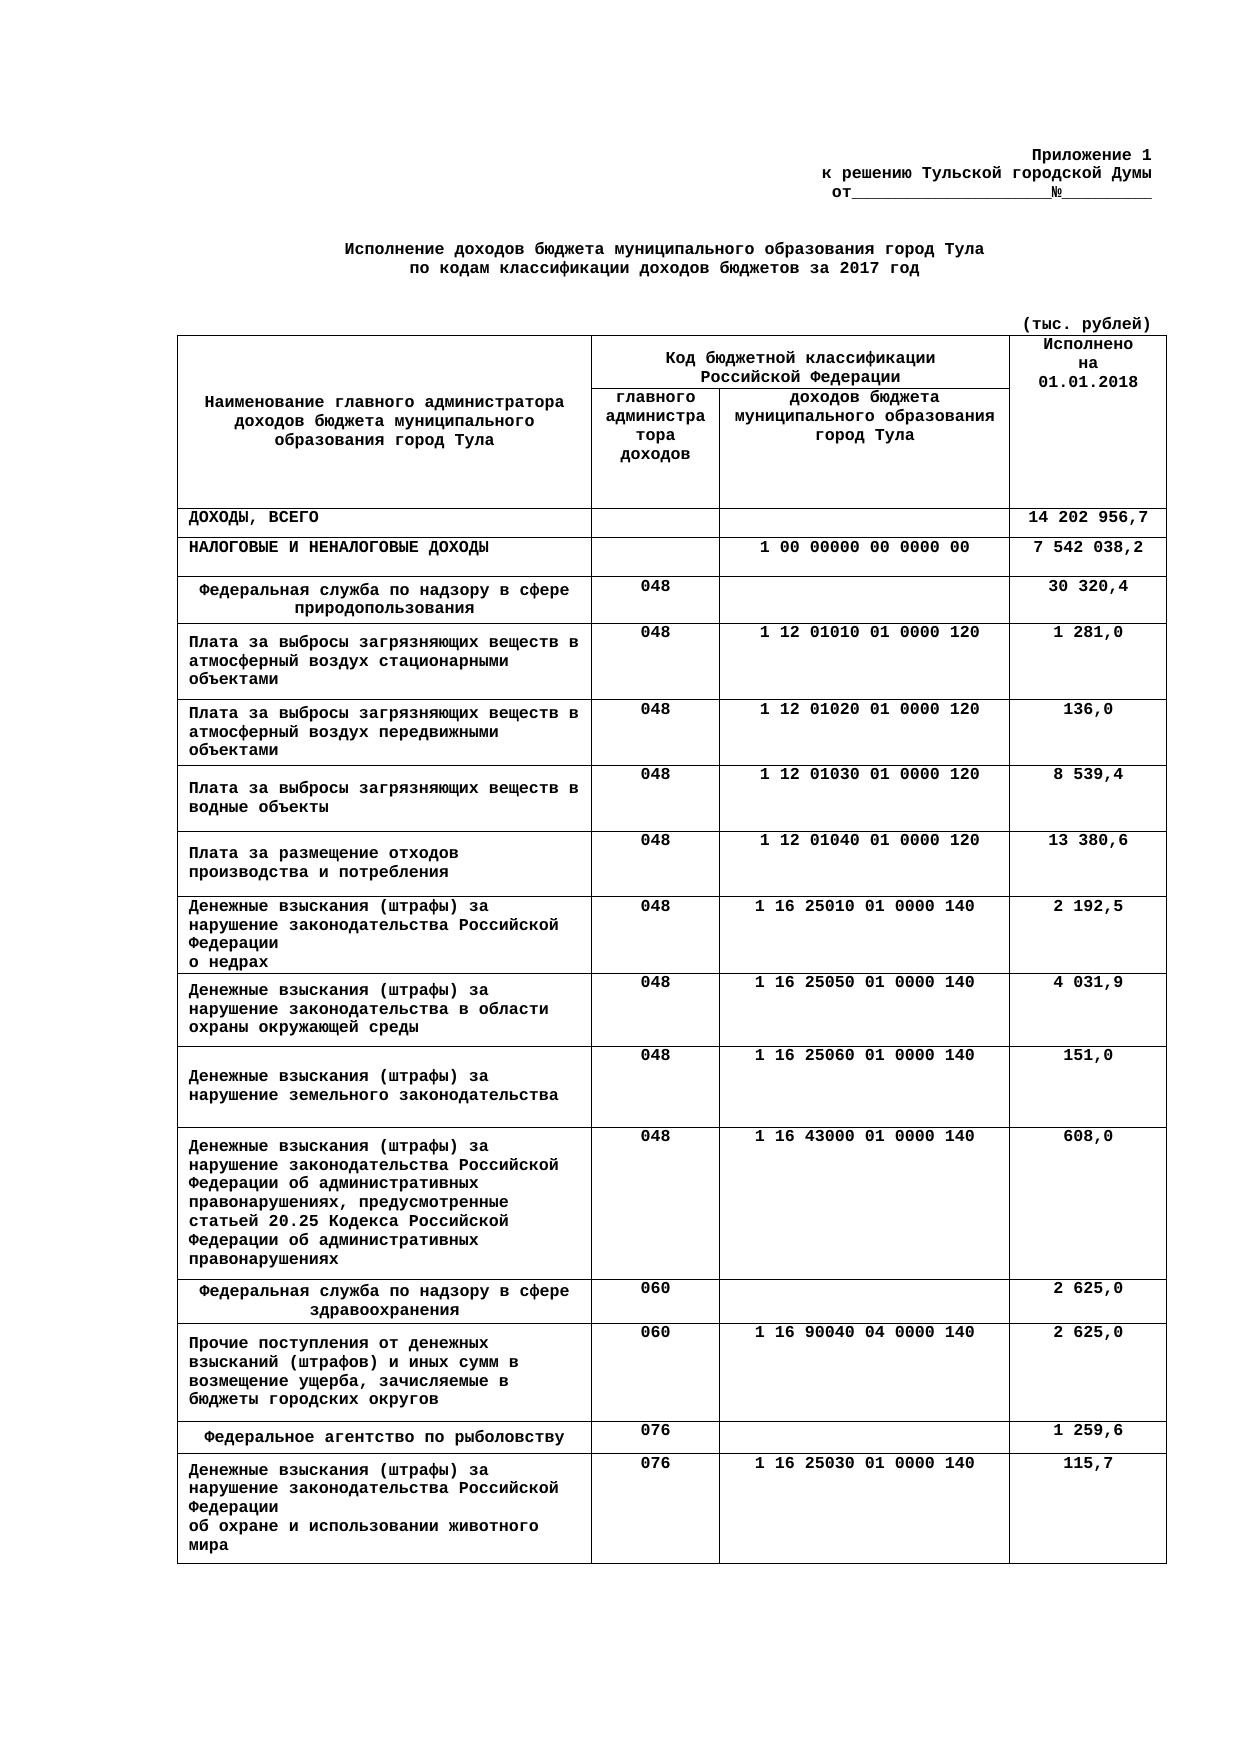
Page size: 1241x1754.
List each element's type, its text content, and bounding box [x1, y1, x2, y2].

table_cell 1 16 43000 01 0000 140 [720, 1128, 1009, 1279]
table_cell [720, 1280, 1009, 1322]
table_cell Федеральная служба по надзору в сфере здравоохранения [178, 1280, 591, 1322]
table_cell 1 16 90040 04 0000 140 [720, 1324, 1009, 1421]
table_cell 608,0 [1010, 1128, 1166, 1279]
table_cell [720, 509, 1009, 537]
table_cell 076 [592, 1422, 719, 1453]
table_cell Денежные взыскания (штрафы) за нарушение законодательства в области охраны окружающей среды [178, 974, 591, 1046]
table_cell Денежные взыскания (штрафы) за нарушение законодательства Российской Федерации об охране и использовании животного мира [178, 1454, 591, 1563]
table_cell 048 [592, 577, 719, 623]
table_cell 048 [592, 1128, 719, 1279]
table_cell Плата за выбросы загрязняющих веществ в атмосферный воздух передвижными объектами [178, 700, 591, 765]
table_header Код бюджетной классификации Российской Федерации [592, 336, 1009, 388]
table_cell 1 281,0 [1010, 624, 1166, 699]
table_cell доходов бюджета муниципального образования город Тула [720, 389, 1009, 508]
table_cell [720, 1422, 1009, 1453]
table_header Наименование главного администратора доходов бюджета муниципального образования город Тула [178, 336, 591, 508]
table_cell ДОХОДЫ, ВСЕГО [178, 509, 591, 537]
table_cell Денежные взыскания (штрафы) за нарушение земельного законодательства [178, 1047, 591, 1127]
table_cell Плата за выбросы загрязняющих веществ в водные объекты [178, 766, 591, 831]
text (тыс. рублей) [177, 316, 1152, 335]
text по кодам классификации доходов бюджетов за 2017 год [177, 259, 1152, 278]
table_cell Федеральная служба по надзору в сфере природопользования [178, 577, 591, 623]
table_cell НАЛОГОВЫЕ И НЕНАЛОГОВЫЕ ДОХОДЫ [178, 538, 591, 576]
table_cell [720, 577, 1009, 623]
table_cell 048 [592, 766, 719, 831]
table_cell Плата за размещение отходов производства и потребления [178, 832, 591, 896]
table_cell 048 [592, 832, 719, 896]
table_cell 1 12 01010 01 0000 120 [720, 624, 1009, 699]
table_cell 048 [592, 700, 719, 765]
table_cell 1 12 01020 01 0000 120 [720, 700, 1009, 765]
text Исполнение доходов бюджета муниципального образования город Тула [177, 240, 1152, 259]
table_cell 136,0 [1010, 700, 1166, 765]
text от____________________№_________ [177, 184, 1152, 203]
table_cell 2 625,0 [1010, 1324, 1166, 1421]
table_cell [592, 509, 719, 537]
table_cell главного администра тора доходов [592, 389, 719, 508]
table_cell 2 625,0 [1010, 1280, 1166, 1322]
table_cell 30 320,4 [1010, 577, 1166, 623]
table_cell 1 12 01040 01 0000 120 [720, 832, 1009, 896]
table_cell 1 00 00000 00 0000 00 [720, 538, 1009, 576]
table_cell 4 031,9 [1010, 974, 1166, 1046]
table_cell 048 [592, 897, 719, 973]
table_cell 060 [592, 1280, 719, 1322]
table_cell 048 [592, 624, 719, 699]
table_cell Плата за выбросы загрязняющих веществ в атмосферный воздух стационарными объектами [178, 624, 591, 699]
table_cell Прочие поступления от денежных взысканий (штрафов) и иных сумм в возмещение ущерба, зачисляемые в бюджеты городских округов [178, 1324, 591, 1421]
table_cell 060 [592, 1324, 719, 1421]
table_cell 1 16 25030 01 0000 140 [720, 1454, 1009, 1563]
table_cell [592, 538, 719, 576]
table_cell 14 202 956,7 [1010, 509, 1166, 537]
table_cell 048 [592, 974, 719, 1046]
table_cell 2 192,5 [1010, 897, 1166, 973]
table_cell 1 16 25010 01 0000 140 [720, 897, 1009, 973]
table_cell 1 16 25060 01 0000 140 [720, 1047, 1009, 1127]
table_cell 076 [592, 1454, 719, 1563]
table_cell 8 539,4 [1010, 766, 1166, 831]
table_cell 1 259,6 [1010, 1422, 1166, 1453]
table_cell 1 16 25050 01 0000 140 [720, 974, 1009, 1046]
table_cell 13 380,6 [1010, 832, 1166, 896]
table_cell 048 [592, 1047, 719, 1127]
table_cell 115,7 [1010, 1454, 1166, 1563]
text Приложение 1 [177, 118, 1152, 165]
table_cell 151,0 [1010, 1047, 1166, 1127]
table_header Исполнено на 01.01.2018 [1010, 336, 1166, 508]
table_cell Денежные взыскания (штрафы) за нарушение законодательства Российской Федерации о недрах [178, 897, 591, 973]
text к решению Тульской городской Думы [177, 165, 1152, 184]
table_cell 7 542 038,2 [1010, 538, 1166, 576]
table_cell 1 12 01030 01 0000 120 [720, 766, 1009, 831]
table_cell Федеральное агентство по рыболовству [178, 1422, 591, 1453]
